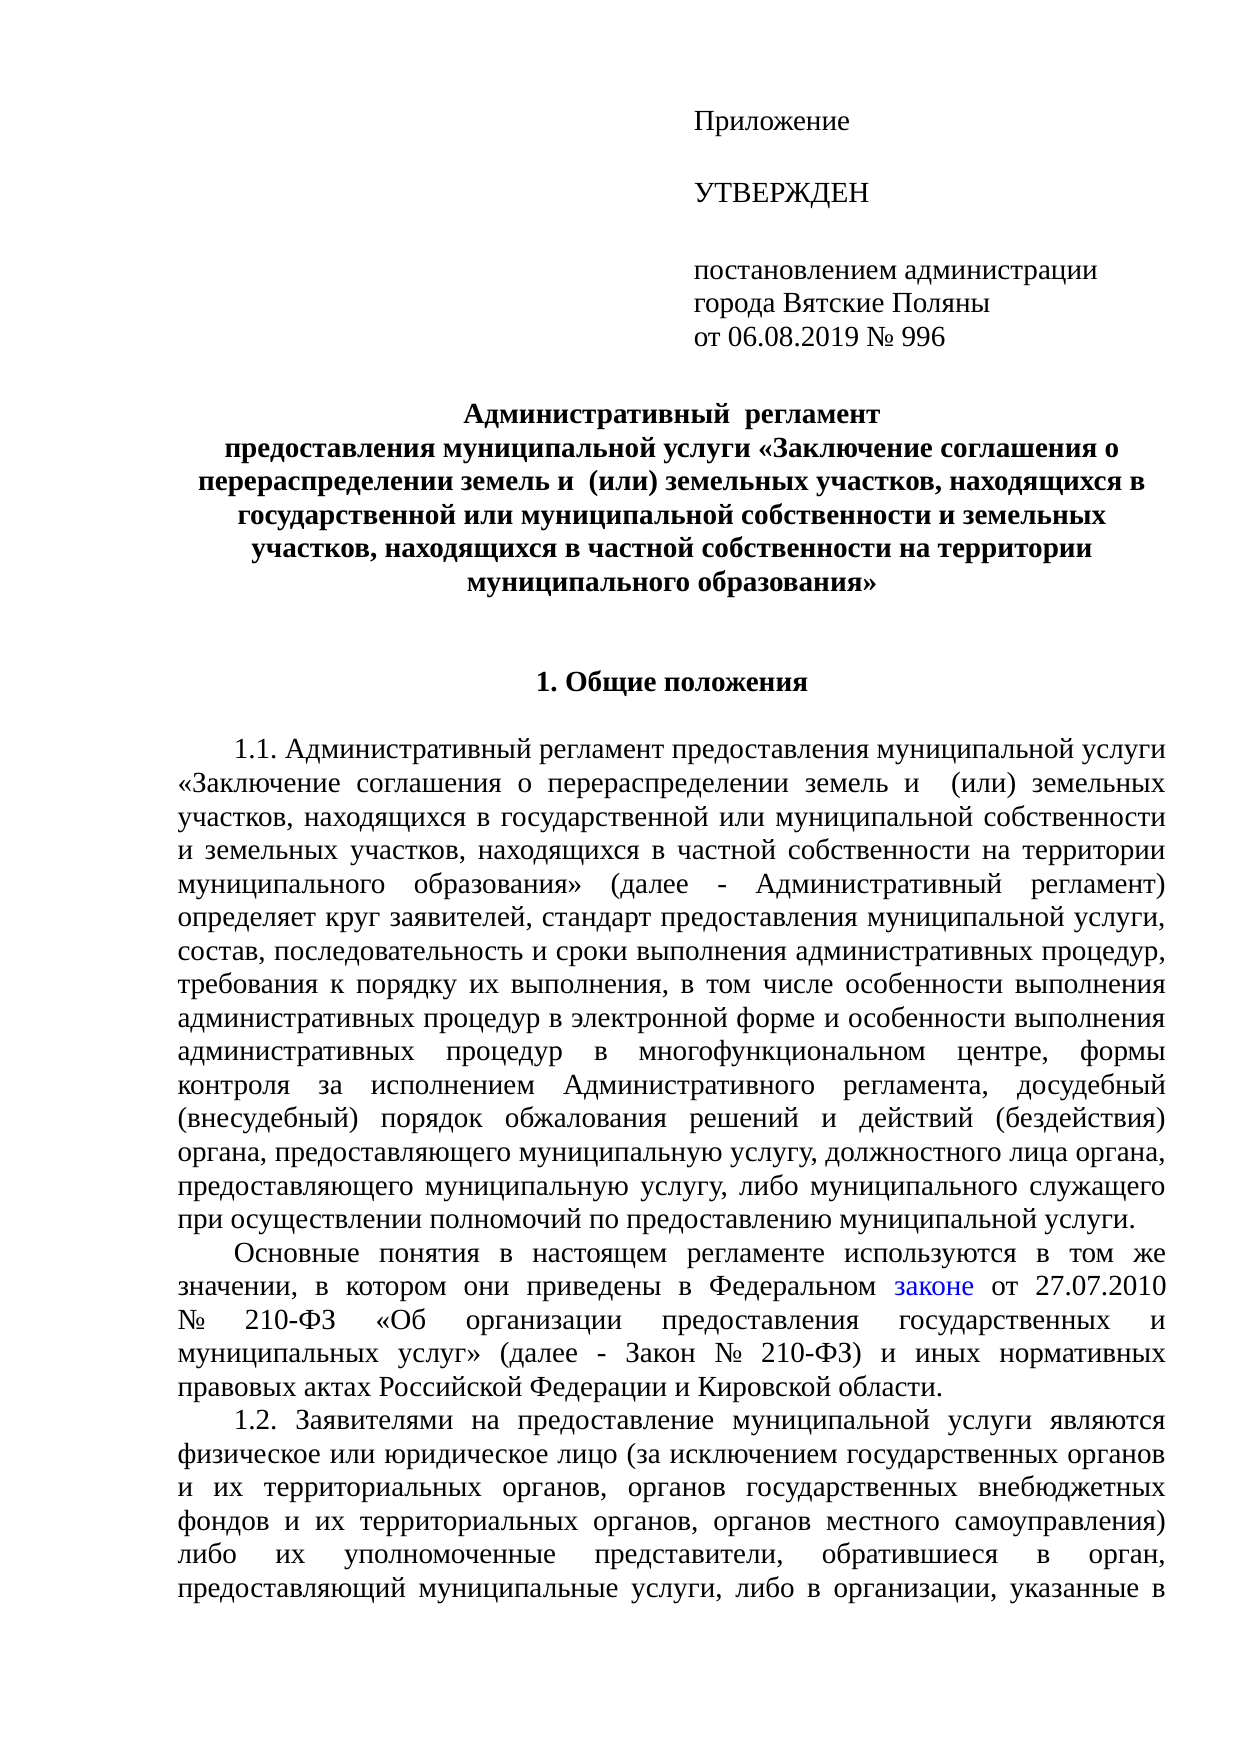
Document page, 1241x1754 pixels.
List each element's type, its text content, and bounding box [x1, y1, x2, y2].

title предоставления муниципальной услуги «Заключение соглашения о перераспределении земель и (или) земельных участков, находящихся в государственной или муниципальной собственности и земельных участков, находящихся в частной собственности на территории муниципального образования» [177, 430, 1167, 597]
text постановлением администрации [177, 252, 1167, 286]
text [177, 1402, 1167, 1604]
text Приложение [177, 103, 1167, 136]
text города Вятские Поляны [177, 286, 1167, 319]
title 1. Общие положения [177, 664, 1167, 698]
text от 06.08.2019 № 996 [177, 319, 1167, 353]
title Административный регламент [177, 396, 1167, 430]
text Основные понятия в настоящем регламенте используются в том же значении, в котором они приведены в Федеральном законе от 27.07.2010 № 210-ФЗ «Об организации предоставления государственных и муниципальных услуг» (далее - Закон № 210-ФЗ) и иных нормативных правовых актах Российской Федерации и Кировской области. [177, 1235, 1167, 1402]
text УТВЕРЖДЕН [177, 175, 1167, 208]
text 1.1. Административный регламент предоставления муниципальной услуги «Заключение соглашения о перераспределении земель и (или) земельных участков, находящихся в государственной или муниципальной собственности и земельных участков, находящихся в частной собственности на территории муниципального образования» (далее - Административный регламент) определяет круг заявителей, стандарт предоставления муниципальной услуги, состав, последовательность и сроки выполнения административных процедур, требования к порядку их выполнения, в том числе особенности выполнения административных процедур в электронной форме и особенности выполнения административных процедур в многофункциональном центре, формы контроля за исполнением Административного регламента, досудебный (внесудебный) порядок обжалования решений и действий (бездействия) органа, предоставляющего муниципальную услугу, должностного лица органа, предоставляющего муниципальную услугу, либо муниципального служащего при осуществлении полномочий по предоставлению муниципальной услуги. [177, 732, 1167, 1235]
